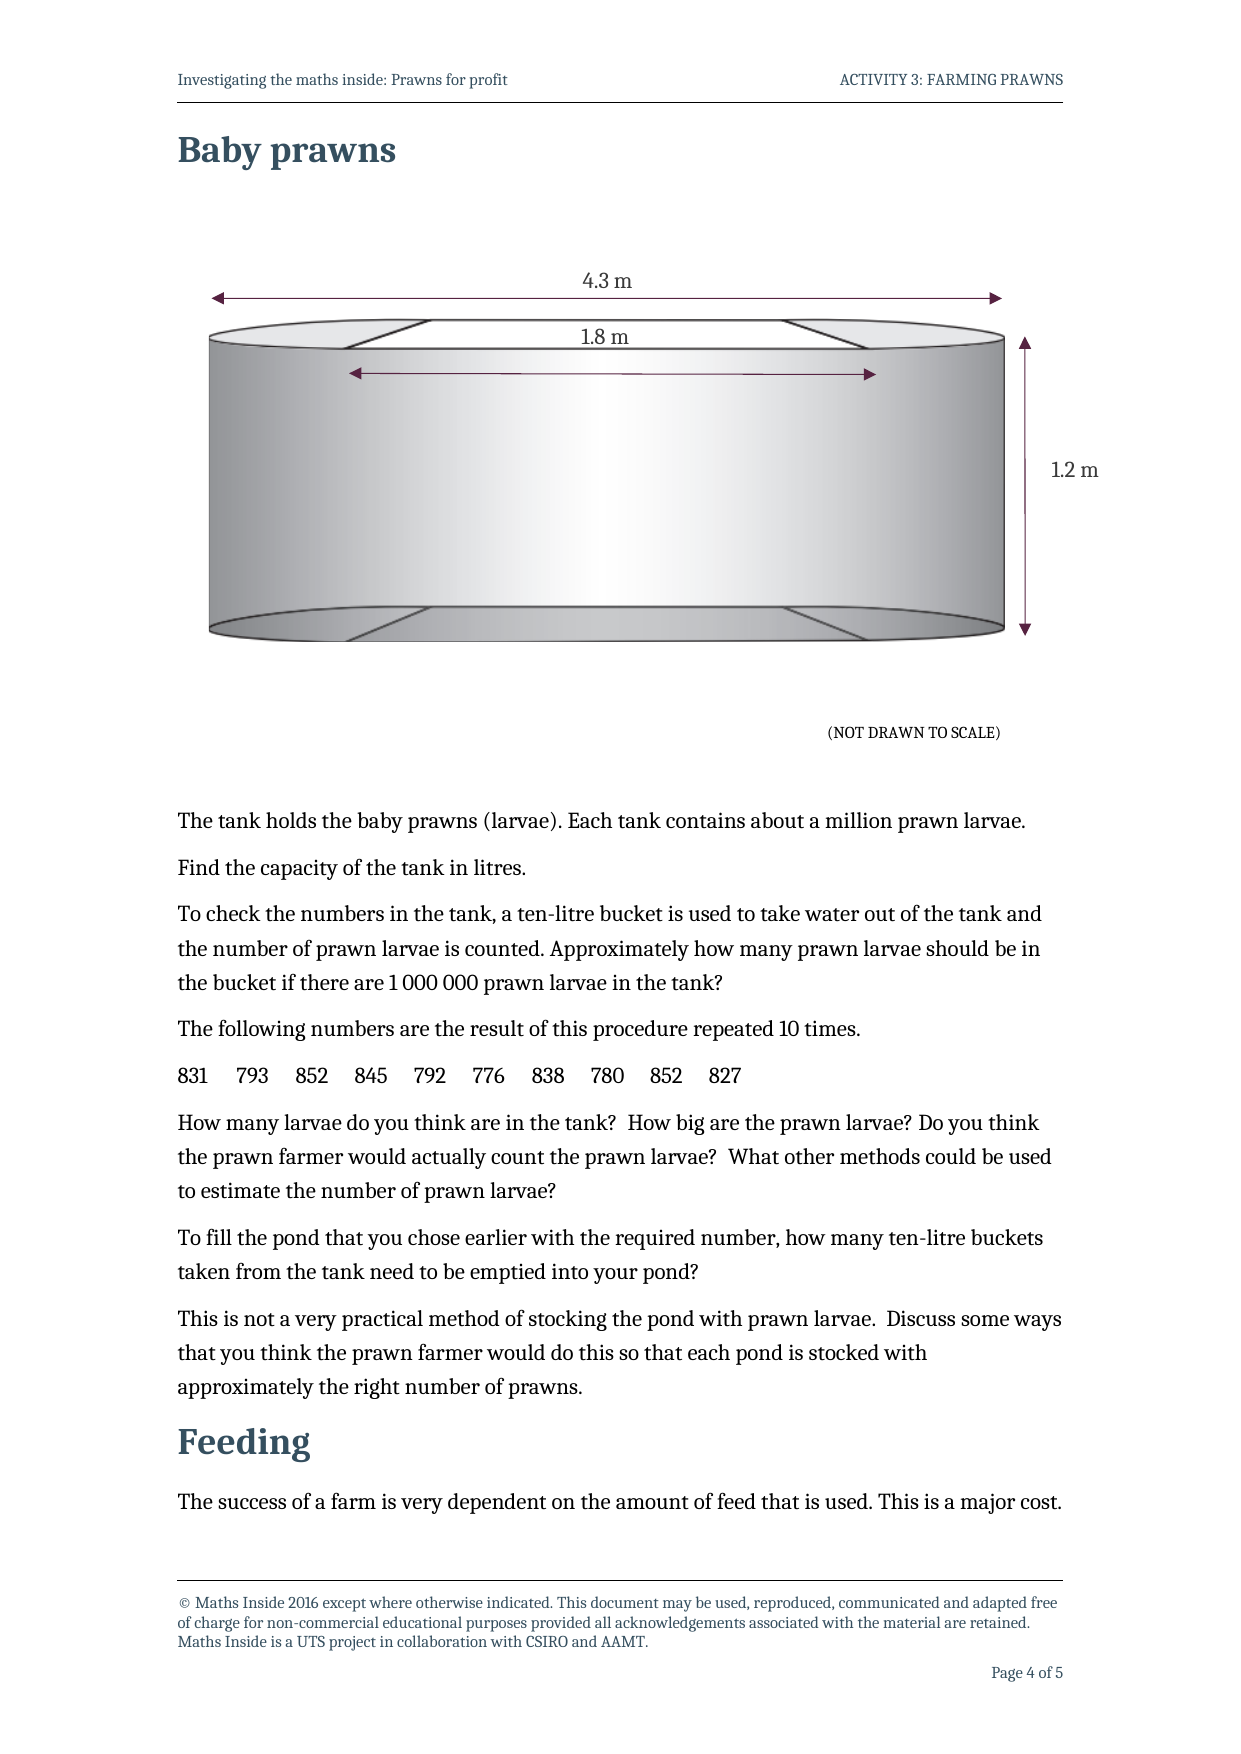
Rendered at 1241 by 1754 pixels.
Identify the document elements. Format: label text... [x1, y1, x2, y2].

text To fill the pond that you chose earlier with the required number, how many ten-litre buckets taken from the tank need to be emptied into your pond? [177, 1224, 1063, 1285]
text Find the capacity of the tank in litres. [177, 854, 1063, 881]
text This is not a very practical method of stocking the pond with prawn larvae. Discuss some ways that you think the prawn farmer would do this so that each pond is stocked with approximately the right number of prawns. [177, 1305, 1063, 1400]
text The tank holds the baby prawns (larvae). Each tank contains about a million prawn larvae. [177, 808, 1063, 834]
text 831 793 852 845 792 776 838 780 852 827 [177, 1063, 1063, 1089]
subtitle Feeding [177, 1420, 1063, 1463]
subtitle Baby prawns [177, 128, 1063, 172]
text How many larvae do you think are in the tank? How big are the prawn larvae? Do you think the prawn farmer would actually count the prawn larvae? What other methods could be used to estimate the number of prawn larvae? [177, 1109, 1063, 1204]
text The following numbers are the result of this procedure repeated 10 times. [177, 1016, 1063, 1042]
text The success of a farm is very dependent on the amount of feed that is used. This is a major cost. [177, 1488, 1063, 1515]
text To check the numbers in the tank, a ten-litre bucket is used to take water out of the tank and the number of prawn larvae is counted. Approximately how many prawn larvae should be in the bucket if there are 1 000 000 prawn larvae in the tank? [177, 901, 1063, 996]
text (NOT DRAWN TO SCALE) [827, 724, 1063, 743]
